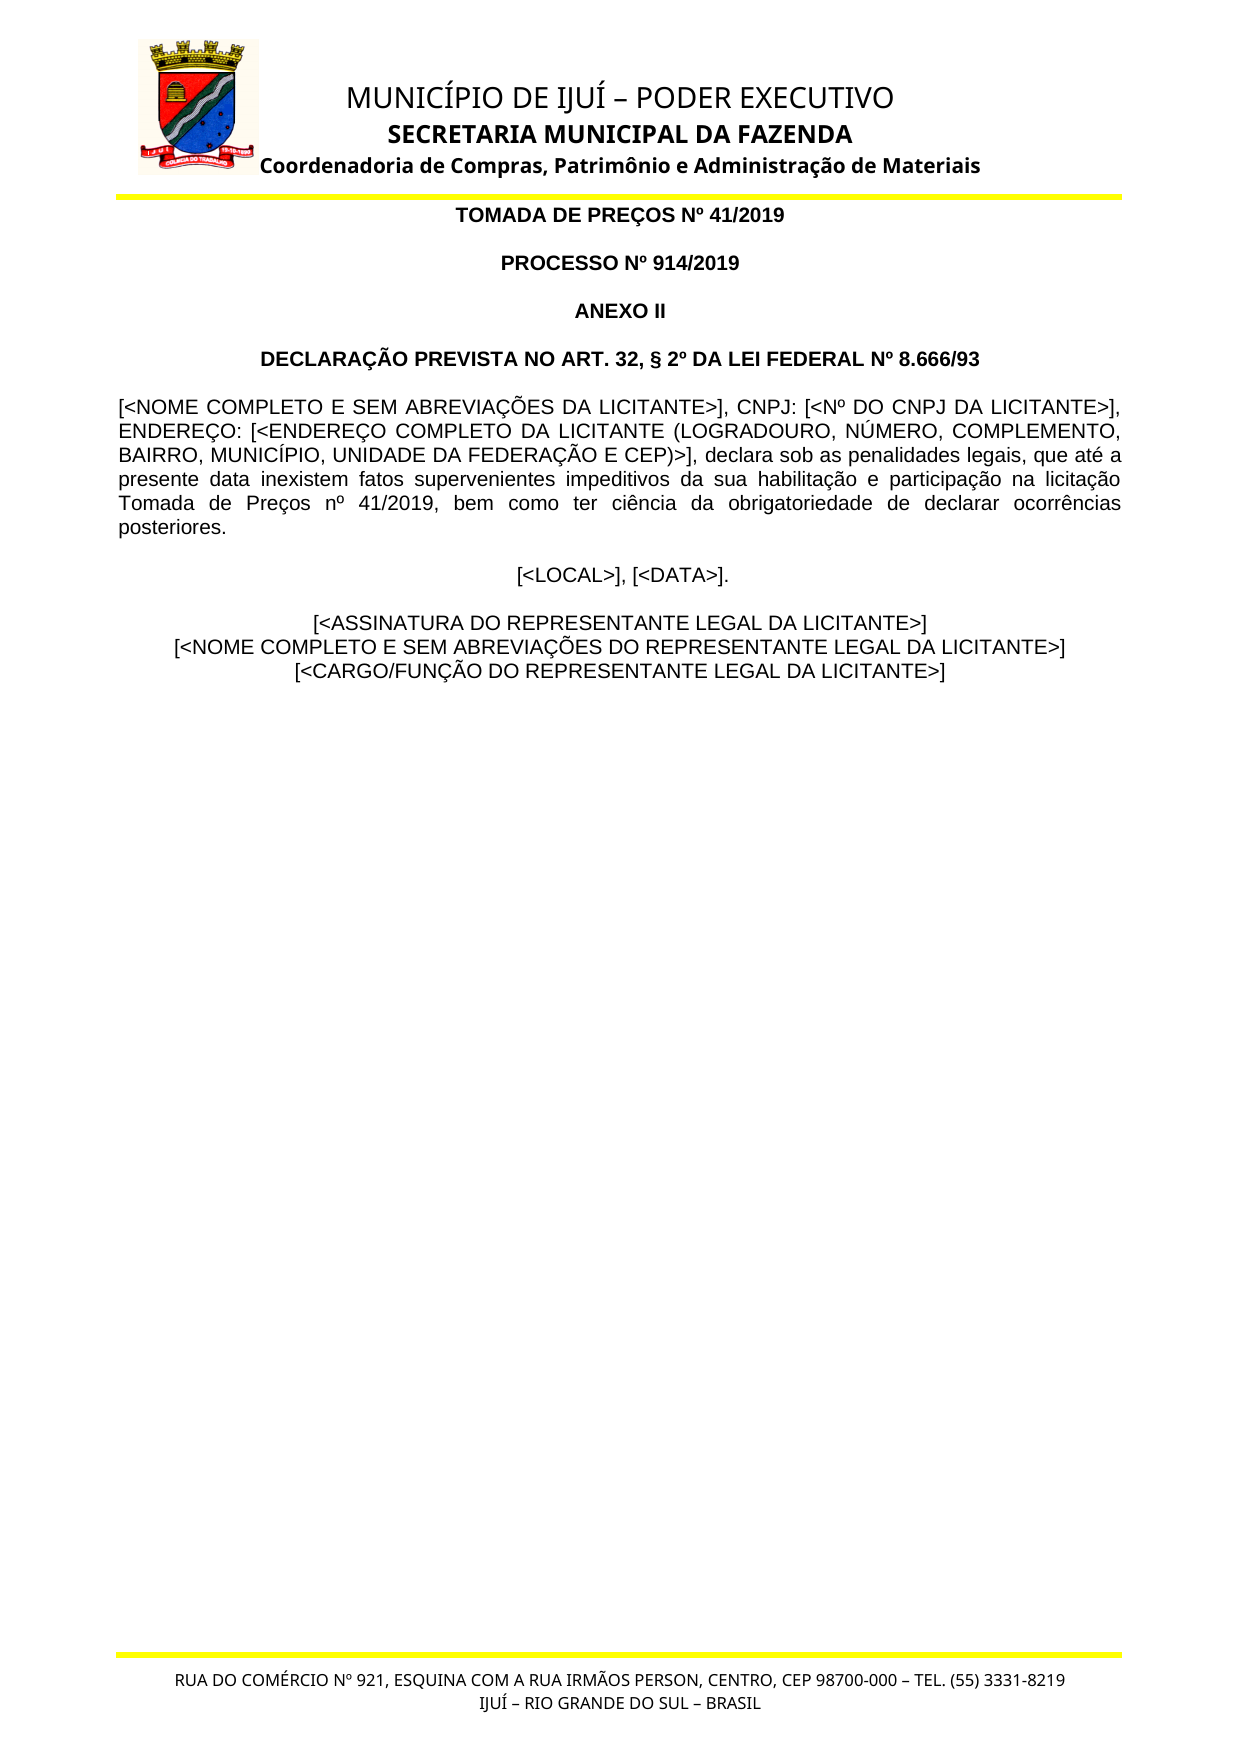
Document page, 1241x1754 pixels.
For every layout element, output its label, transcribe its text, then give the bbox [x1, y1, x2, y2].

picture [138, 39, 259, 175]
text [<LOCAL>], [<DATA>]. [118, 563, 1122, 587]
text ANEXO II [118, 299, 1122, 323]
text [<ASSINATURA DO REPRESENTANTE LEGAL DA LICITANTE>] [118, 611, 1122, 634]
text [<NOME COMPLETO E SEM ABREVIAÇÕES DA LICITANTE>], CNPJ: [<Nº DO CNPJ DA LICITANTE>], ENDEREÇO: [<ENDEREÇO COMPLETO DA LICITANTE (LOGRADOURO, NÚMERO, COMPLEMENTO, BAIRRO, MUNICÍPIO, UNIDADE DA FEDERAÇÃO E CEP)>], declara sob as penalidades legais, que até a presente data inexistem fatos supervenientes impeditivos da sua habilitação e participação na licitação Tomada de Preços nº 41/2019, bem como ter ciência da obrigatoriedade de declarar ocorrências posteriores. [118, 395, 1122, 539]
text TOMADA DE PREÇOS Nº 41/2019 [118, 203, 1122, 227]
text PROCESSO Nº 914/2019 [118, 251, 1122, 275]
text DECLARAÇÃO PREVISTA NO ART. 32, § 2º DA LEI FEDERAL Nº 8.666/93 [118, 347, 1122, 371]
text [<CARGO/FUNÇÃO DO REPRESENTANTE LEGAL DA LICITANTE>] [118, 658, 1122, 682]
text [<NOME COMPLETO E SEM ABREVIAÇÕES DO REPRESENTANTE LEGAL DA LICITANTE>] [118, 634, 1122, 658]
